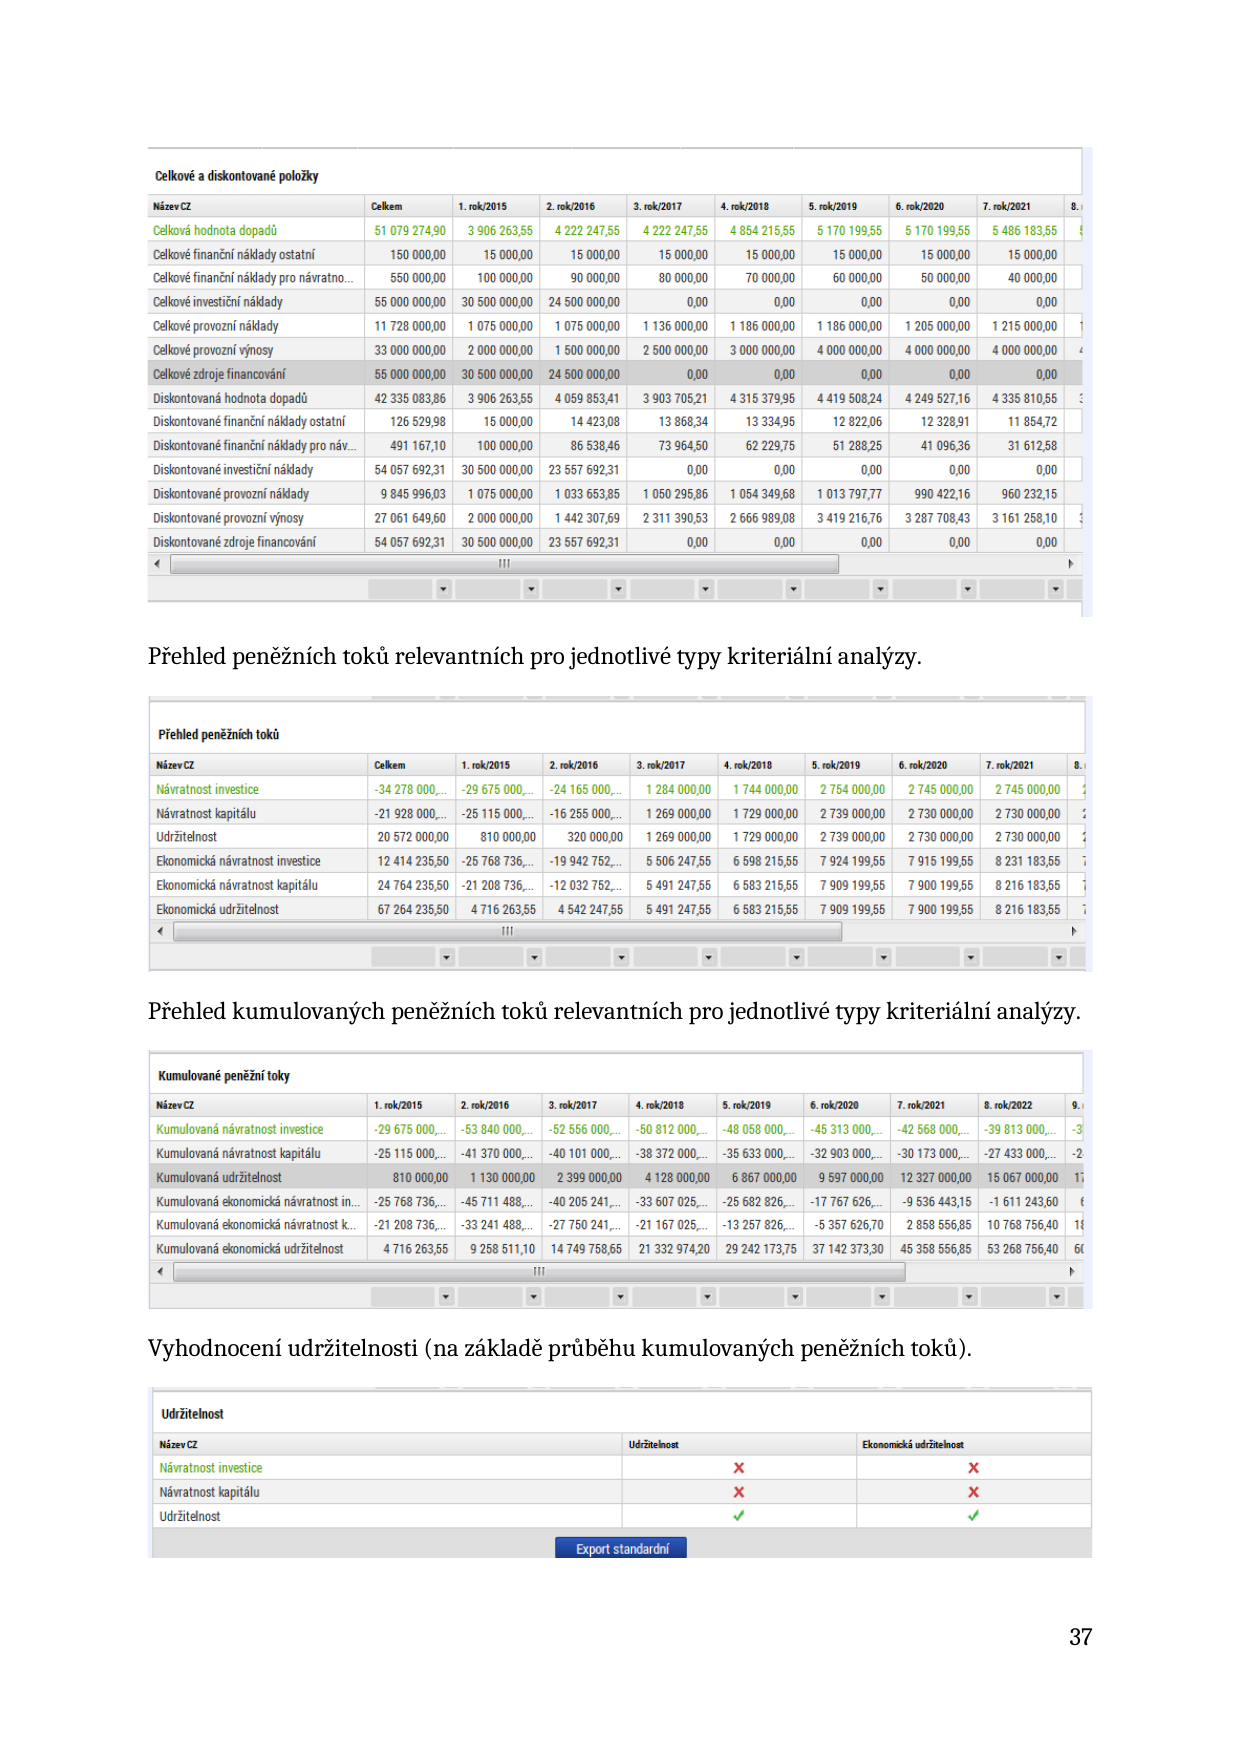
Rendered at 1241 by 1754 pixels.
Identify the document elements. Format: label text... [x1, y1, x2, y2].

picture [147, 1387, 1093, 1558]
text Přehled peněžních toků relevantních pro jednotlivé typy kriteriální analýzy. [148, 642, 1093, 671]
text Přehled kumulovaných peněžních toků relevantních pro jednotlivé typy kriteriální analýzy. [148, 997, 1093, 1025]
picture [147, 147, 1093, 617]
text Vyhodnocení udržitelnosti (na základě průběhu kumulovaných peněžních toků). [148, 1334, 1093, 1362]
picture [147, 696, 1093, 972]
picture [147, 1050, 1093, 1309]
